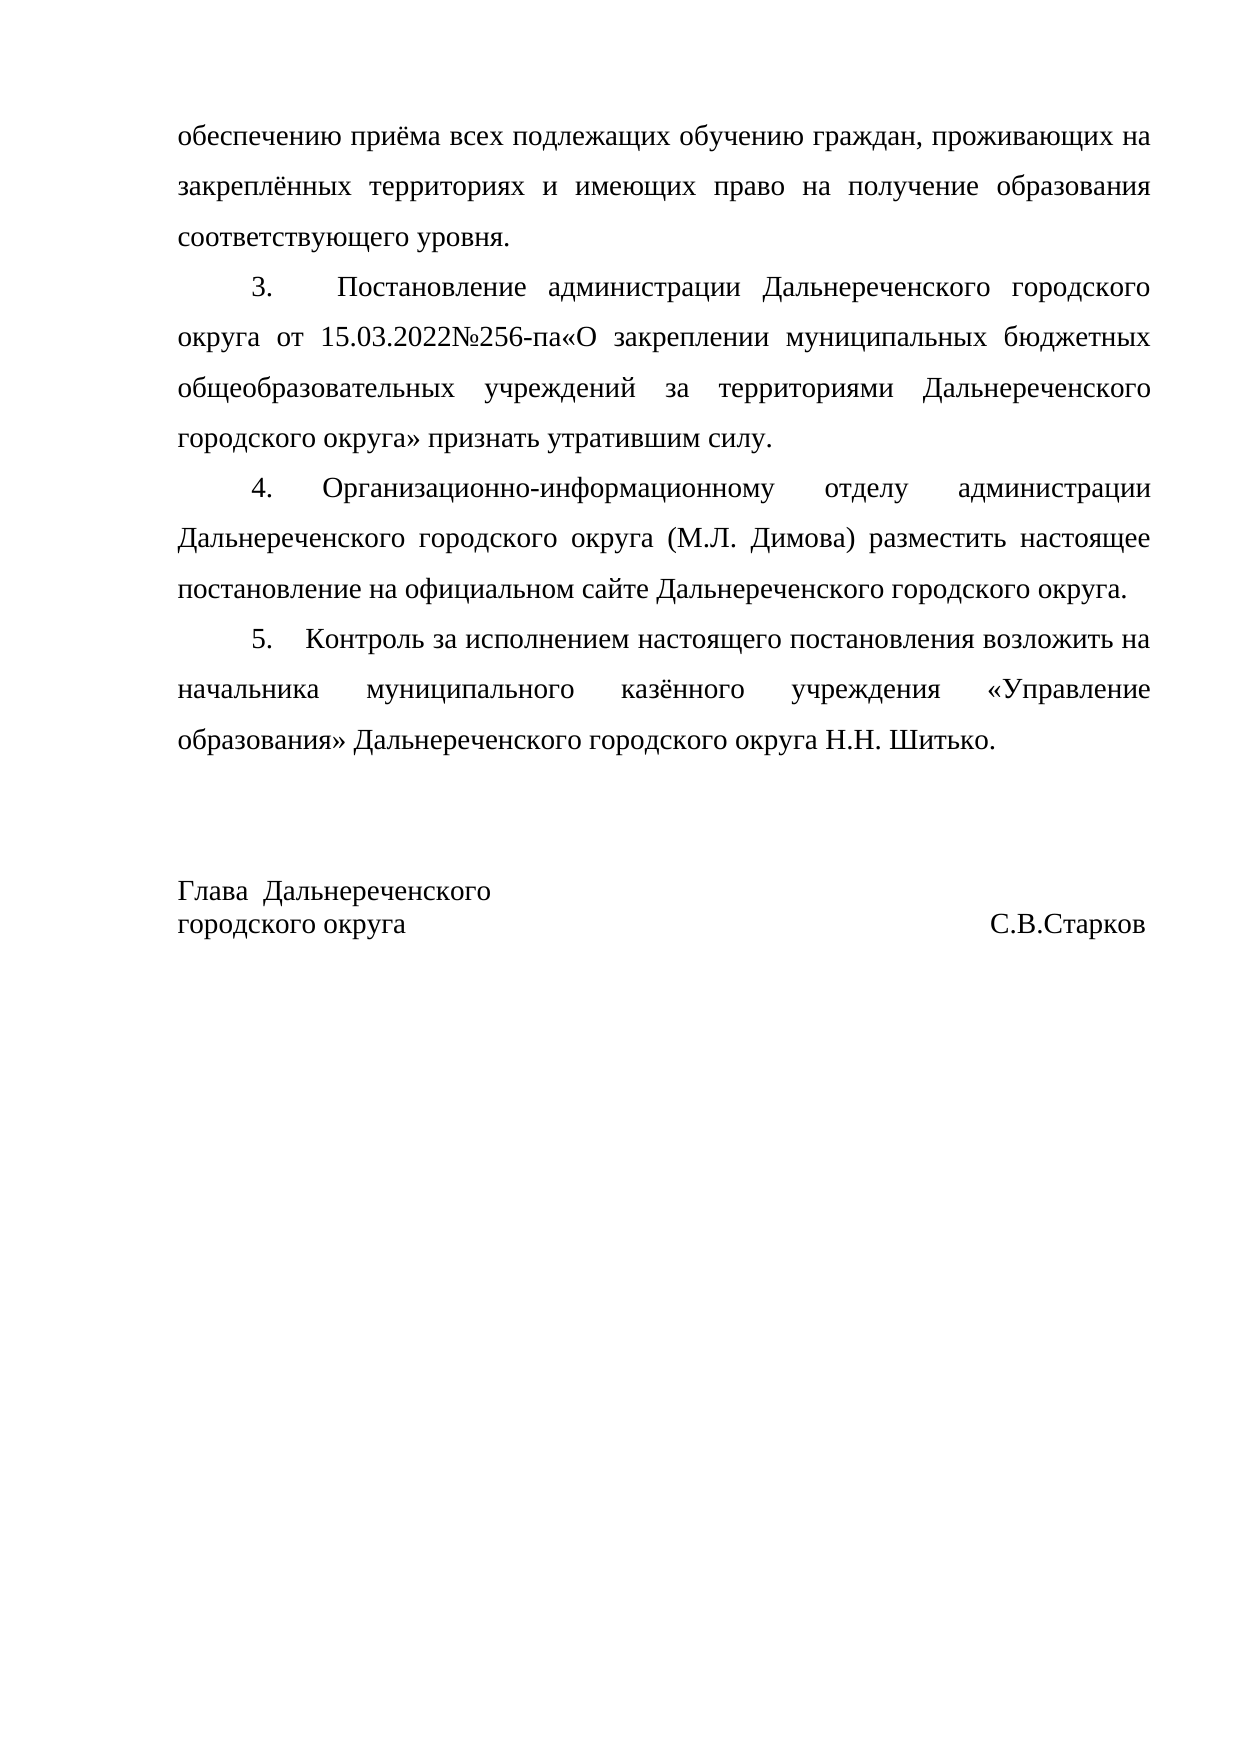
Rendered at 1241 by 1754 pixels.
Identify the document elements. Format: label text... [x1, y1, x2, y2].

text Глава Дальнереченского [177, 873, 1152, 906]
text 3. Постановление администрации Дальнереченского городского округа от 15.03.2022№256-па«О закреплении муниципальных бюджетных общеобразовательных учреждений за территориями Дальнереченского городского округа» признать утратившим силу. [177, 269, 1152, 453]
text городского округа С.В.Старков [177, 906, 1152, 940]
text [177, 118, 1152, 252]
text 5. Контроль за исполнением настоящего постановления возложить на начальника муниципального казённого учреждения «Управление образования» Дальнереченского городского округа Н.Н. Шитько. [177, 621, 1152, 755]
text 4. Организационно-информационному отделу администрации Дальнереченского городского округа (М.Л. Димова) разместить настоящее постановление на официальном сайте Дальнереченского городского округа. [177, 470, 1152, 604]
